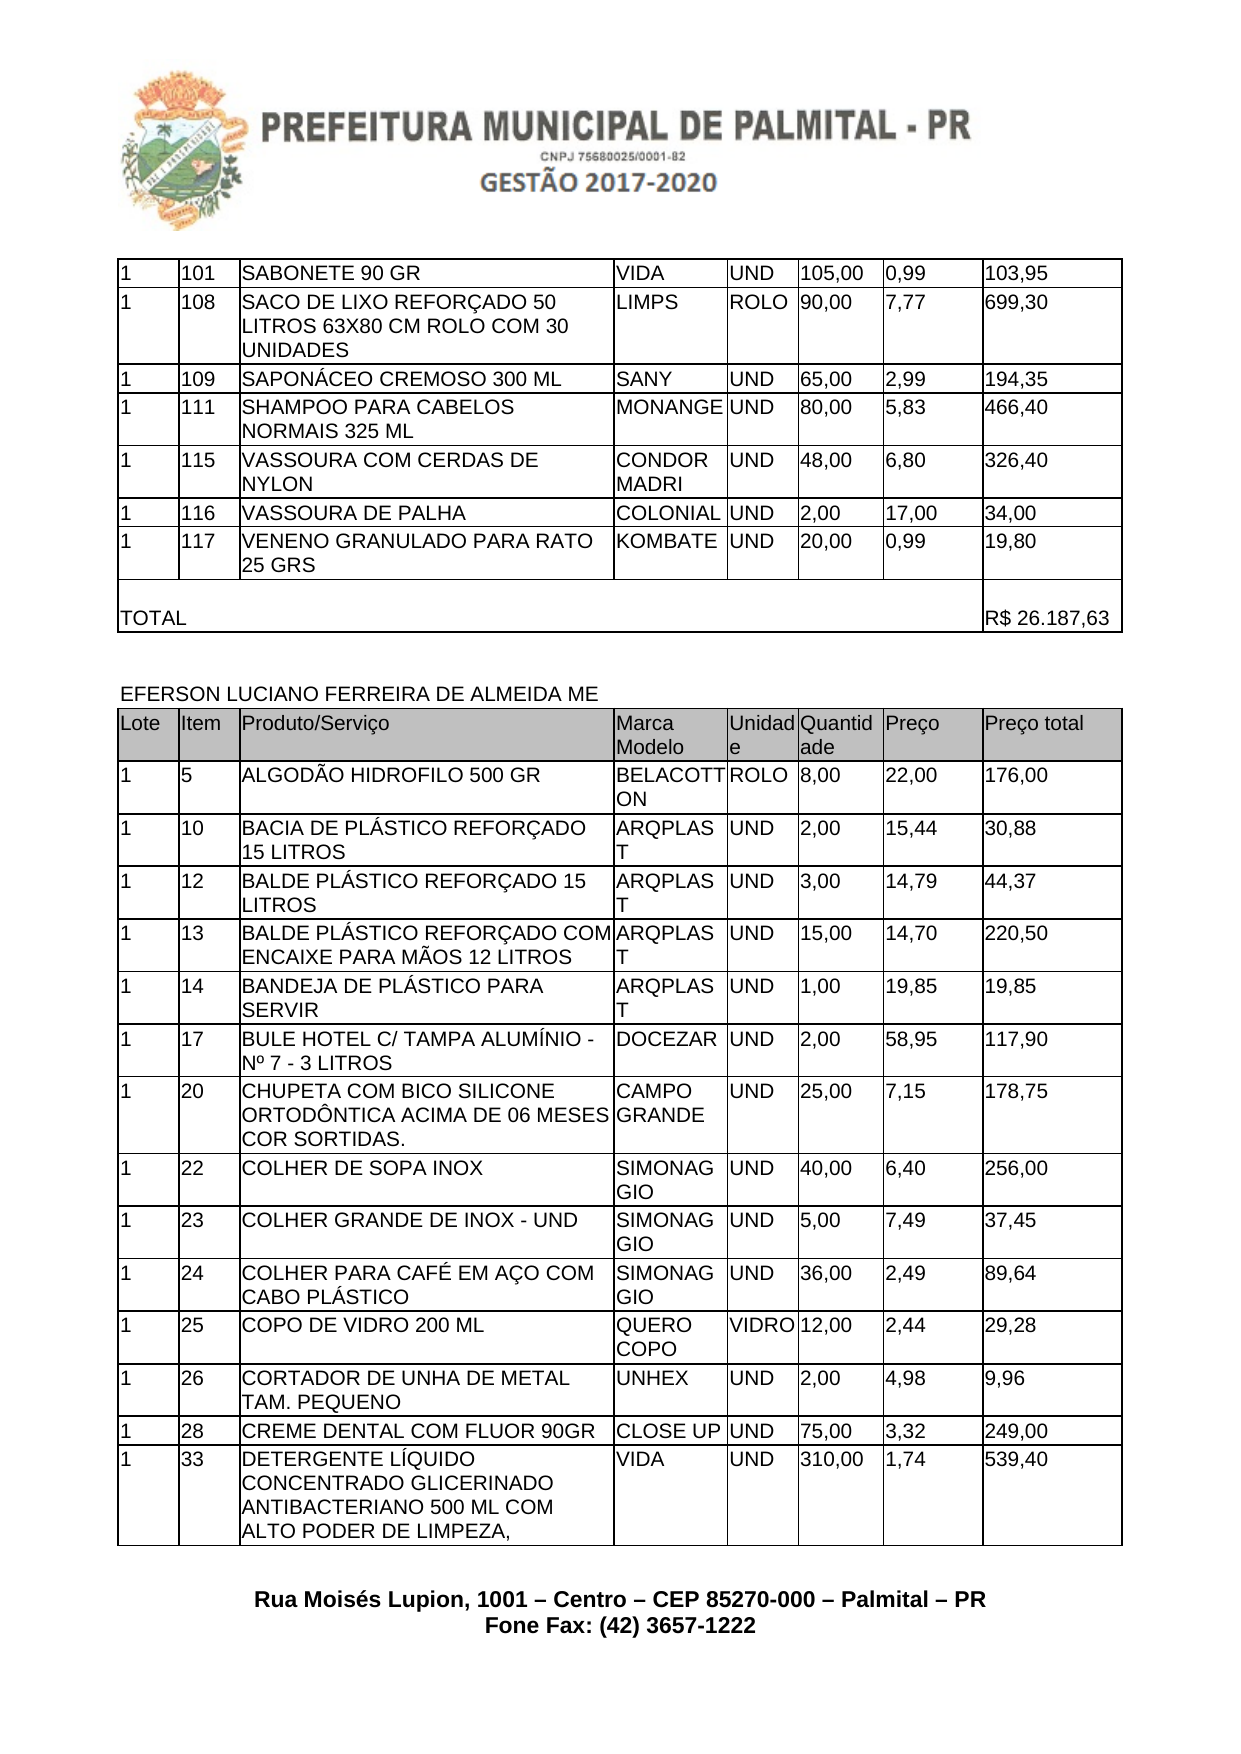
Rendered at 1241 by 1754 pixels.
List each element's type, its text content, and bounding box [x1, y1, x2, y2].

table_cell 2,00 [799, 1025, 883, 1076]
table_cell 75,00 [799, 1417, 883, 1444]
table_cell TOTAL [119, 580, 982, 631]
table_cell 19,85 [984, 972, 1121, 1023]
table_cell 5 [180, 762, 239, 813]
table_cell 34,00 [984, 499, 1121, 526]
table_cell 1 [119, 260, 178, 287]
table_cell UND [728, 972, 798, 1023]
table_cell 24 [180, 1259, 239, 1310]
table_cell SIMONAGGIO [615, 1154, 727, 1205]
table_cell 178,75 [984, 1077, 1121, 1152]
table_cell Preço [884, 709, 982, 760]
table_cell 7,49 [884, 1207, 982, 1258]
table_cell 58,95 [884, 1025, 982, 1076]
table_cell UND [728, 1417, 798, 1444]
table_cell COLONIAL [615, 499, 727, 526]
table_cell CHUPETA COM BICO SILICONE ORTODÔNTICA ACIMA DE 06 MESES COR SORTIDAS. [241, 1077, 613, 1152]
table_cell 1 [119, 1207, 178, 1258]
table_cell 6,80 [884, 446, 982, 497]
table_cell 1 [119, 1025, 178, 1076]
table_cell 1 [119, 815, 178, 865]
table_cell COPO DE VIDRO 200 ML [241, 1312, 613, 1363]
table_cell DETERGENTE LÍQUIDO CONCENTRADO GLICERINADO ANTIBACTERIANO 500 ML COM ALTO PODER DE LIMPEZA, INDICADO PARA LAVAGEM DE LOUÇAS. [241, 1446, 613, 1544]
table_cell 220,50 [984, 920, 1121, 971]
table_cell 2,49 [884, 1259, 982, 1310]
table_cell 116 [180, 499, 239, 526]
table_cell ROLO [728, 288, 798, 363]
table_cell CORTADOR DE UNHA DE METAL TAM. PEQUENO [241, 1365, 613, 1415]
table_cell 101 [180, 260, 239, 287]
table_cell 9,96 [984, 1365, 1121, 1415]
table_cell 1,00 [799, 972, 883, 1023]
table_cell VIDA [615, 260, 727, 287]
table_cell 3,00 [799, 867, 883, 918]
table_cell Marca Modelo [615, 709, 727, 760]
table_cell 1 [119, 1154, 178, 1205]
table_cell 1 [119, 1417, 178, 1444]
table_cell 12,00 [799, 1312, 883, 1363]
table_cell 1 [119, 972, 178, 1023]
table_cell SABONETE 90 GR [241, 260, 613, 287]
table_cell ALGODÃO HIDROFILO 500 GR [241, 762, 613, 813]
table_cell ARQPLAST [615, 972, 727, 1023]
table_cell UND [728, 394, 798, 444]
table_cell 20 [180, 1077, 239, 1152]
table_cell 176,00 [984, 762, 1121, 813]
table_cell 326,40 [984, 446, 1121, 497]
table_cell 25,00 [799, 1077, 883, 1152]
table_cell 17,00 [884, 499, 982, 526]
table_cell 4,98 [884, 1365, 982, 1415]
table_cell 90,00 [799, 288, 883, 363]
table_cell 2,00 [799, 499, 883, 526]
table_cell 15,00 [799, 920, 883, 971]
table_cell UND [728, 1365, 798, 1415]
table_cell 1 [119, 1312, 178, 1363]
table_cell 108 [180, 288, 239, 363]
table_cell 19,85 [884, 972, 982, 1023]
table_cell 8,00 [799, 762, 883, 813]
table_cell 13 [180, 920, 239, 971]
table_cell 117,90 [984, 1025, 1121, 1076]
table_cell 1,74 [884, 1446, 982, 1544]
table_cell VIDRO [728, 1312, 798, 1363]
table_cell BANDEJA DE PLÁSTICO PARA SERVIR [241, 972, 613, 1023]
table_cell 256,00 [984, 1154, 1121, 1205]
table_cell VIDA [615, 1446, 727, 1544]
table_cell VASSOURA DE PALHA [241, 499, 613, 526]
table_cell MONANGE [615, 394, 727, 444]
table_cell 1 [119, 1446, 178, 1544]
table_cell 25 [180, 1312, 239, 1363]
table_cell UND [728, 260, 798, 287]
table_cell UND [728, 365, 798, 392]
table_cell UND [728, 499, 798, 526]
table_cell SAPONÁCEO CREMOSO 300 ML [241, 365, 613, 392]
table_cell SANY [615, 365, 727, 392]
table_cell 109 [180, 365, 239, 392]
table_cell UND [728, 1259, 798, 1310]
table_cell UND [728, 527, 798, 578]
table_cell 1 [119, 920, 178, 971]
table_cell 22 [180, 1154, 239, 1205]
table_cell 19,80 [984, 527, 1121, 578]
table_cell 17 [180, 1025, 239, 1076]
picture [118, 59, 1004, 231]
table_cell SIMONAGGIO [615, 1259, 727, 1310]
table_cell Preço total [984, 709, 1121, 760]
table_cell UND [728, 815, 798, 865]
table_cell 1 [119, 1365, 178, 1415]
table_cell SACO DE LIXO REFORÇADO 50 LITROS 63X80 CM ROLO COM 30 UNIDADES [241, 288, 613, 363]
table_cell 65,00 [799, 365, 883, 392]
table_cell 0,99 [884, 260, 982, 287]
table_cell Produto/Serviço [241, 709, 613, 760]
table_cell QUERO COPO [615, 1312, 727, 1363]
table_cell 7,15 [884, 1077, 982, 1152]
table_cell 111 [180, 394, 239, 444]
table_cell 1 [119, 1259, 178, 1310]
table_cell 29,28 [984, 1312, 1121, 1363]
table_cell CONDOR MADRI [615, 446, 727, 497]
table_cell 37,45 [984, 1207, 1121, 1258]
table_cell UND [728, 1154, 798, 1205]
table_cell LIMPS [615, 288, 727, 363]
table_cell 2,00 [799, 1365, 883, 1415]
table_cell SHAMPOO PARA CABELOS NORMAIS 325 ML [241, 394, 613, 444]
table_cell Unidade [728, 709, 798, 760]
table_cell KOMBATE [615, 527, 727, 578]
table_cell COLHER DE SOPA INOX [241, 1154, 613, 1205]
table_cell 699,30 [984, 288, 1121, 363]
table_cell UND [728, 1077, 798, 1152]
table_cell 12 [180, 867, 239, 918]
table_cell UNHEX [615, 1365, 727, 1415]
table_cell 194,35 [984, 365, 1121, 392]
table_cell COLHER GRANDE DE INOX - UND [241, 1207, 613, 1258]
table_cell ARQPLAST [615, 867, 727, 918]
table_cell EFERSON LUCIANO FERREIRA DE ALMEIDA ME [118, 633, 1122, 708]
table_cell Lote [119, 709, 178, 760]
table_cell UND [728, 1207, 798, 1258]
table_cell 115 [180, 446, 239, 497]
table_cell CREME DENTAL COM FLUOR 90GR [241, 1417, 613, 1444]
table_cell 1 [119, 394, 178, 444]
table_cell UND [728, 1446, 798, 1544]
table_cell 22,00 [884, 762, 982, 813]
table_cell 1 [119, 499, 178, 526]
table_cell 1 [119, 288, 178, 363]
table_cell ARQPLAST [615, 920, 727, 971]
table_cell ARQPLAST [615, 815, 727, 865]
table_cell 1 [119, 867, 178, 918]
table_cell 80,00 [799, 394, 883, 444]
table_cell 2,99 [884, 365, 982, 392]
table_cell UND [728, 867, 798, 918]
table_cell VASSOURA COM CERDAS DE NYLON [241, 446, 613, 497]
table_cell UND [728, 920, 798, 971]
table_cell 1 [119, 365, 178, 392]
table_cell UND [728, 1025, 798, 1076]
table_cell VENENO GRANULADO PARA RATO 25 GRS [241, 527, 613, 578]
table_cell BALDE PLÁSTICO REFORÇADO 15 LITROS [241, 867, 613, 918]
table_cell 105,00 [799, 260, 883, 287]
table_cell 14,70 [884, 920, 982, 971]
table_cell 14,79 [884, 867, 982, 918]
table_cell R$ 26.187,63 [984, 580, 1121, 631]
table_cell 3,32 [884, 1417, 982, 1444]
table_cell 26 [180, 1365, 239, 1415]
table_cell 539,40 [984, 1446, 1121, 1544]
table_cell 117 [180, 527, 239, 578]
table_cell 1 [119, 762, 178, 813]
table_cell 40,00 [799, 1154, 883, 1205]
table_cell Quantidade [799, 709, 883, 760]
table_cell BACIA DE PLÁSTICO REFORÇADO 15 LITROS [241, 815, 613, 865]
table_cell 33 [180, 1446, 239, 1544]
table_cell 310,00 [799, 1446, 883, 1544]
table_cell 44,37 [984, 867, 1121, 918]
table_cell 36,00 [799, 1259, 883, 1310]
table_cell CLOSE UP [615, 1417, 727, 1444]
table_cell 14 [180, 972, 239, 1023]
table_cell 6,40 [884, 1154, 982, 1205]
table_cell 0,99 [884, 527, 982, 578]
table_cell 15,44 [884, 815, 982, 865]
table_cell BULE HOTEL C/ TAMPA ALUMÍNIO - Nº 7 - 3 LITROS [241, 1025, 613, 1076]
table_cell DOCEZAR [615, 1025, 727, 1076]
table_cell 23 [180, 1207, 239, 1258]
table_cell 466,40 [984, 394, 1121, 444]
table_cell 89,64 [984, 1259, 1121, 1310]
table_cell 7,77 [884, 288, 982, 363]
table_cell 249,00 [984, 1417, 1121, 1444]
table_cell 28 [180, 1417, 239, 1444]
table_cell BELACOTTON [615, 762, 727, 813]
table_cell BALDE PLÁSTICO REFORÇADO COM ENCAIXE PARA MÃOS 12 LITROS [241, 920, 613, 971]
table_cell 2,00 [799, 815, 883, 865]
table_cell 1 [119, 446, 178, 497]
table_cell 48,00 [799, 446, 883, 497]
table_cell SIMONAGGIO [615, 1207, 727, 1258]
table_cell ROLO [728, 762, 798, 813]
table_cell 5,00 [799, 1207, 883, 1258]
table_cell 20,00 [799, 527, 883, 578]
table_cell 2,44 [884, 1312, 982, 1363]
table_cell 103,95 [984, 260, 1121, 287]
table_cell 5,83 [884, 394, 982, 444]
table_cell 1 [119, 527, 178, 578]
table_cell 30,88 [984, 815, 1121, 865]
table_cell 10 [180, 815, 239, 865]
table_cell Item [180, 709, 239, 760]
table_cell 1 [119, 1077, 178, 1152]
table_cell CAMPO GRANDE [615, 1077, 727, 1152]
table_cell UND [728, 446, 798, 497]
table_cell COLHER PARA CAFÉ EM AÇO COM CABO PLÁSTICO [241, 1259, 613, 1310]
